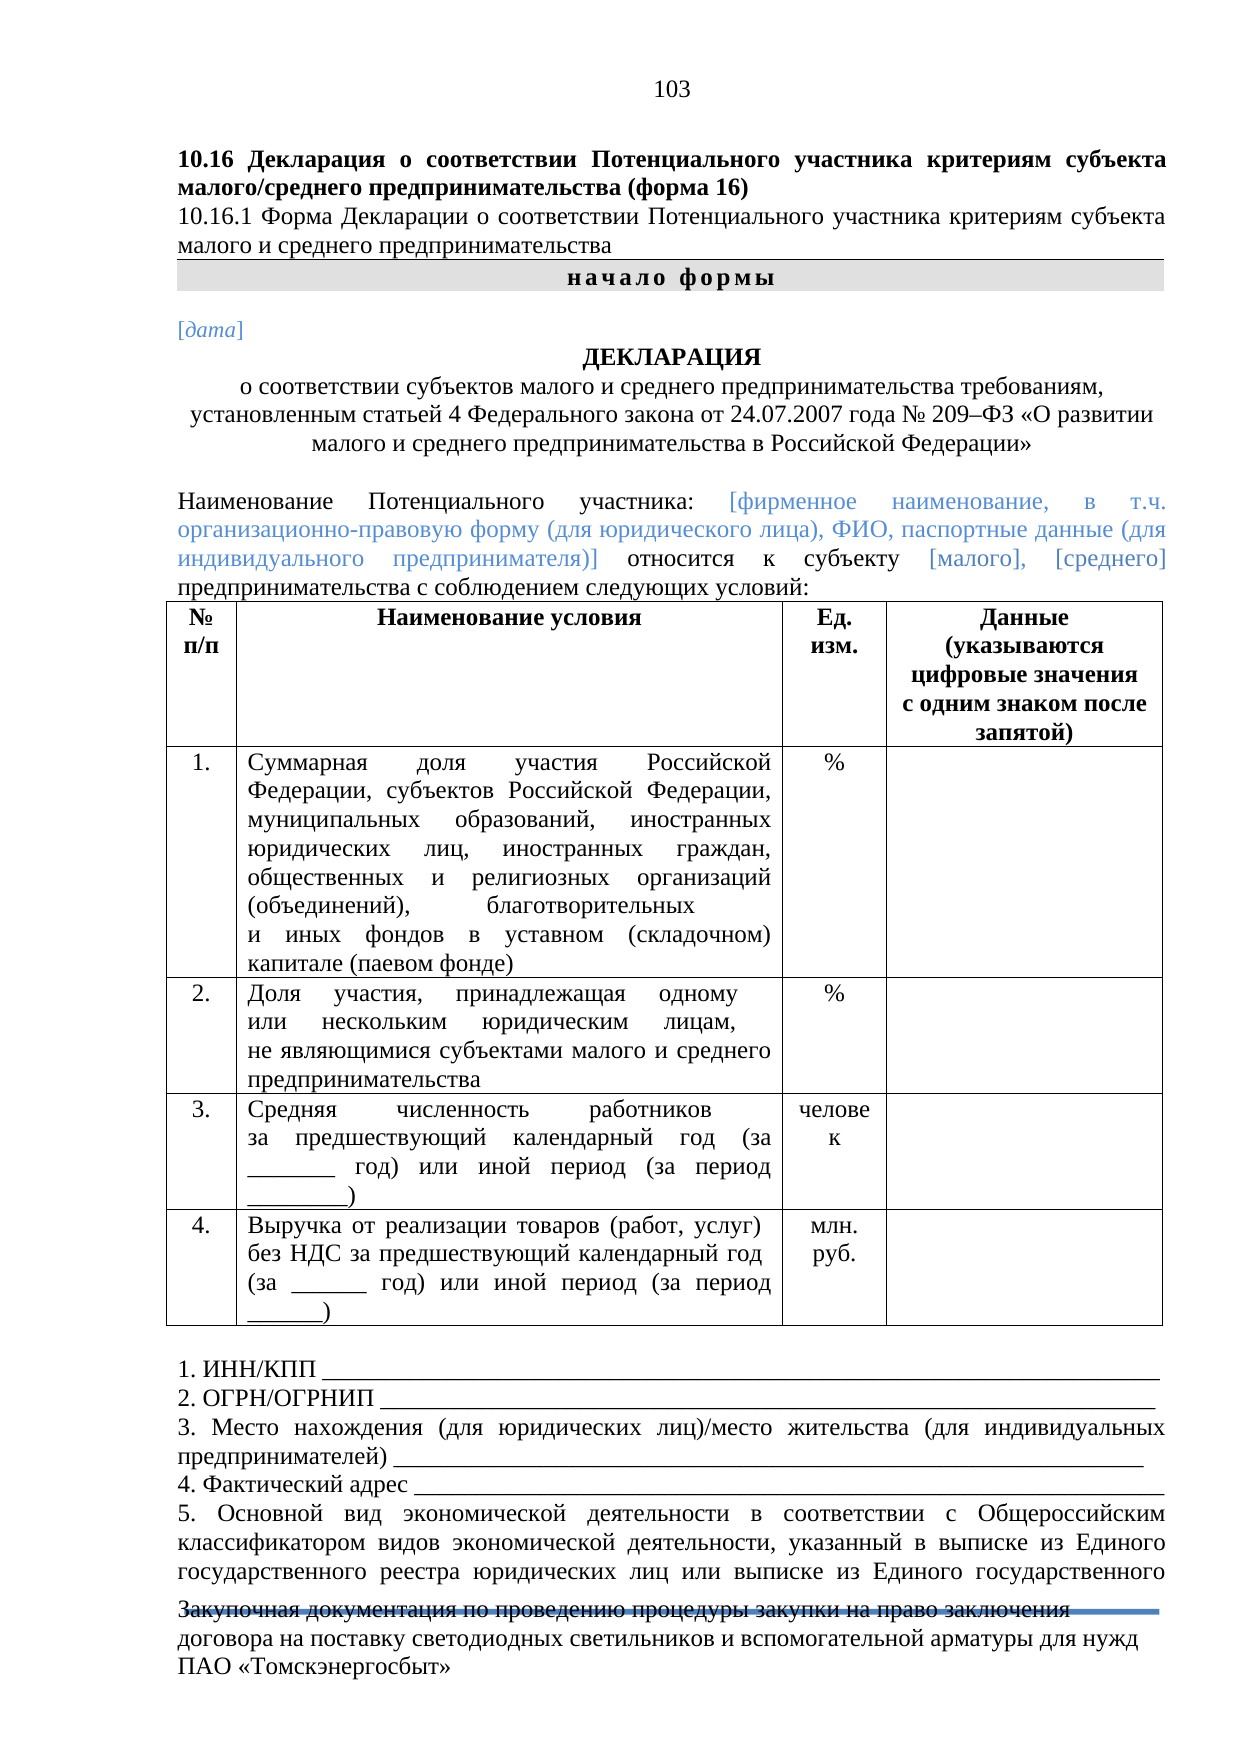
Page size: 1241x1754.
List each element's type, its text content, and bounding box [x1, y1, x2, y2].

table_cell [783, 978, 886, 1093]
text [177, 1498, 1167, 1584]
text 1. ИНН/КПП ___________________________________________________________________ [177, 1354, 1167, 1383]
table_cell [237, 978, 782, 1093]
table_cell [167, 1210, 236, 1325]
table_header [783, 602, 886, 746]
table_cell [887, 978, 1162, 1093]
text ДЕКЛАРАЦИЯ [177, 342, 1167, 371]
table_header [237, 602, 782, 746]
text 2. ОГРН/ОГРНИП ______________________________________________________________ [177, 1383, 1167, 1412]
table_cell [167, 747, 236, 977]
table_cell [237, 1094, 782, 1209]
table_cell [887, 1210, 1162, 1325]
text 3. Место нахождения (для юридических лиц)/место жительства (для индивидуальных предпринимателей) ____________________________________________________________ [177, 1412, 1167, 1469]
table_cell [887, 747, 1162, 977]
text Наименование Потенциального участника: [фирменное наименование, в т.ч. организационно-правовую форму (для юридического лица), ФИО, паспортные данные (для индивидуального предпринимателя)] относится к субъекту [малого], [среднего] предпринимательства с соблюдением следующих условий: [177, 486, 1167, 601]
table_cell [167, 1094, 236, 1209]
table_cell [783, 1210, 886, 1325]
text о соответствии субъектов малого и среднего предпринимательства требованиям, установленным статьей 4 Федерального закона от 24.07.2007 года № 209–ФЗ «О развитии малого и среднего предпринимательства в Российской Федерации» [177, 371, 1167, 457]
text 10.16 Декларация о соответствии Потенциального участника критериям субъекта малого/среднего предпринимательства (форма 16) [177, 144, 1167, 201]
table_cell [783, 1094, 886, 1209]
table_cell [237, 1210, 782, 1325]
text начало формы [177, 260, 1164, 291]
text 4. Фактический адрес ____________________________________________________________ [177, 1469, 1167, 1498]
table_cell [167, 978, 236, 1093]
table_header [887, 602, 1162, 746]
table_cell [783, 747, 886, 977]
text 10.16.1 Форма Декларации о соответствии Потенциального участника критериям субъекта малого и среднего предпринимательства [177, 201, 1167, 259]
text [дата] [177, 316, 1167, 342]
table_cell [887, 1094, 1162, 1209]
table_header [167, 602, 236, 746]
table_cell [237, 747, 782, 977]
